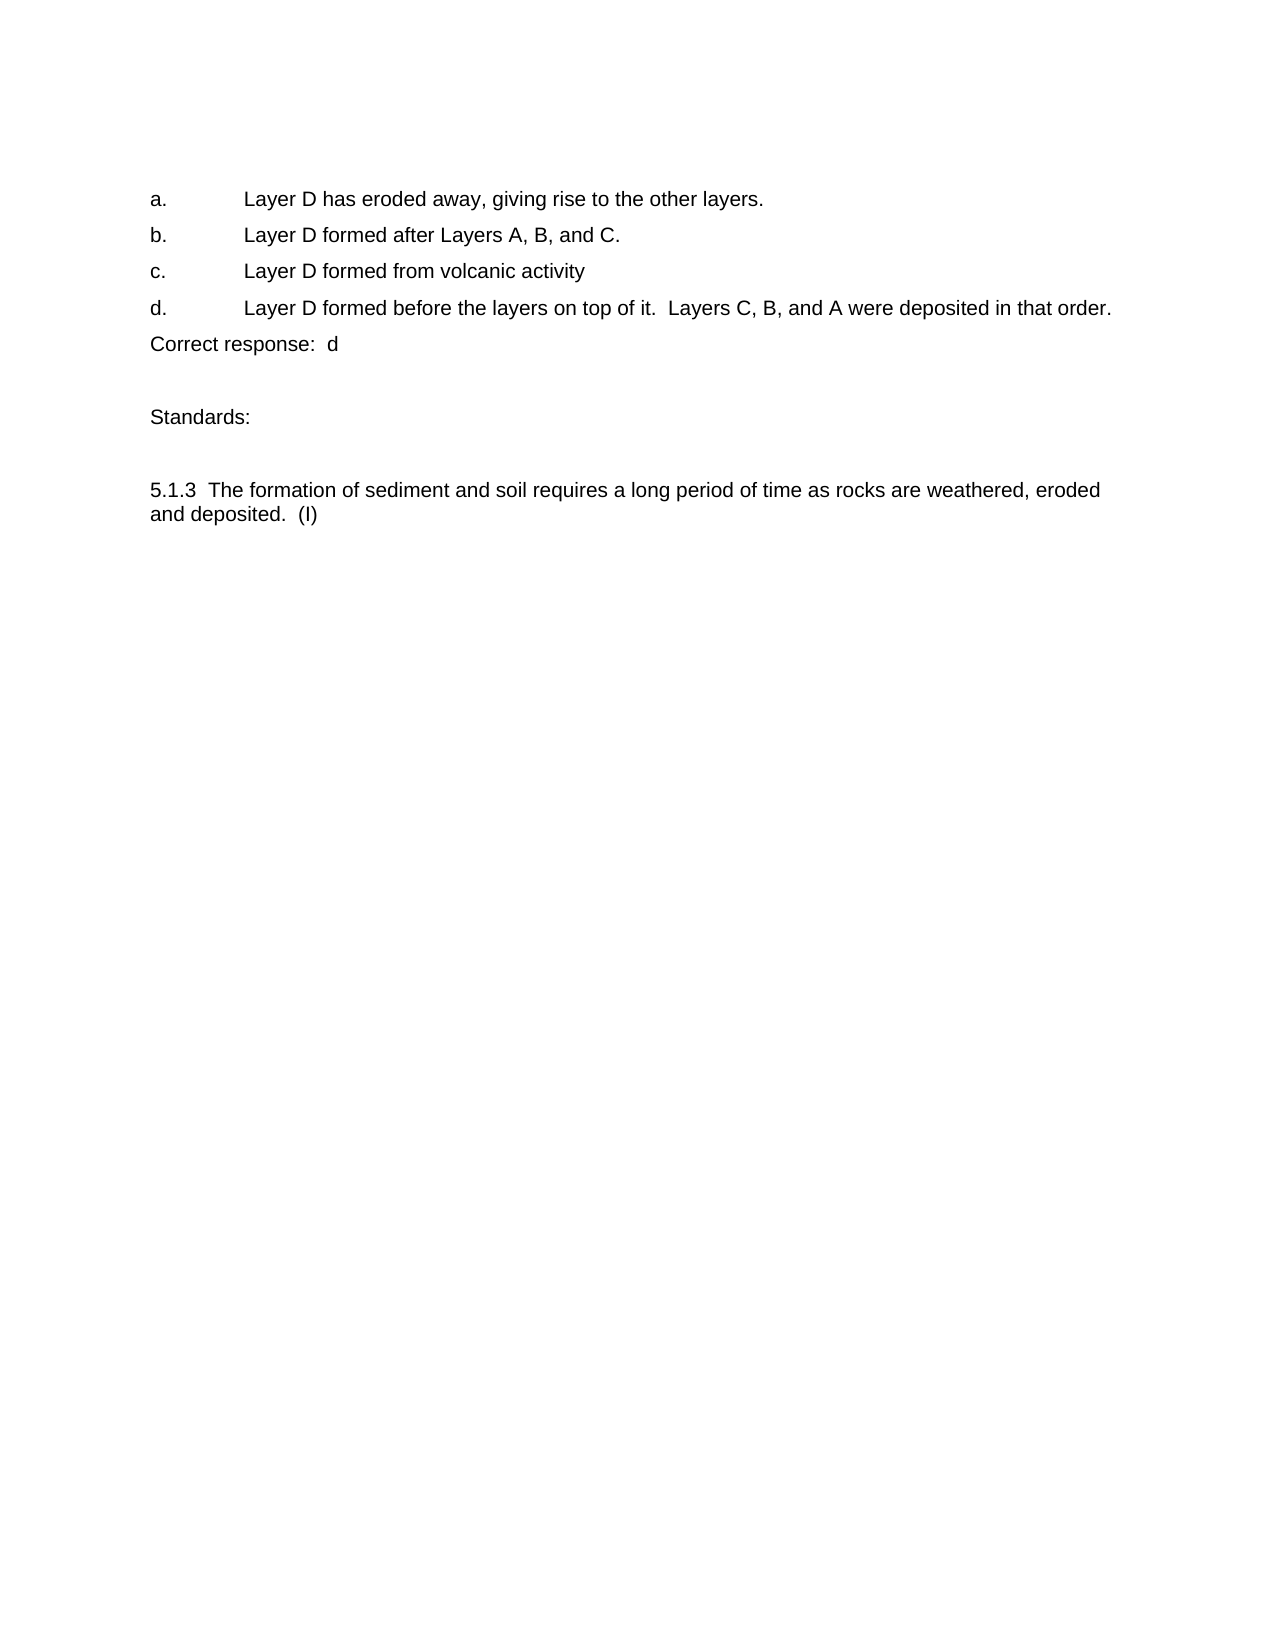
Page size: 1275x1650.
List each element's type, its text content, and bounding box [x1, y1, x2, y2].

text 5.1.3 The formation of sediment and soil requires a long period of time as rocks are weathered, eroded and deposited. (I) [150, 478, 1125, 526]
text c. Layer D formed from volcanic activity [150, 259, 1125, 283]
text Standards: [150, 405, 1125, 429]
text b. Layer D formed after Layers A, B, and C. [150, 223, 1125, 247]
text a. Layer D has eroded away, giving rise to the other layers. [150, 186, 1125, 210]
text d. Layer D formed before the layers on top of it. Layers C, B, and A were deposited in that order. [150, 296, 1125, 320]
text Correct response: d [150, 332, 1125, 356]
